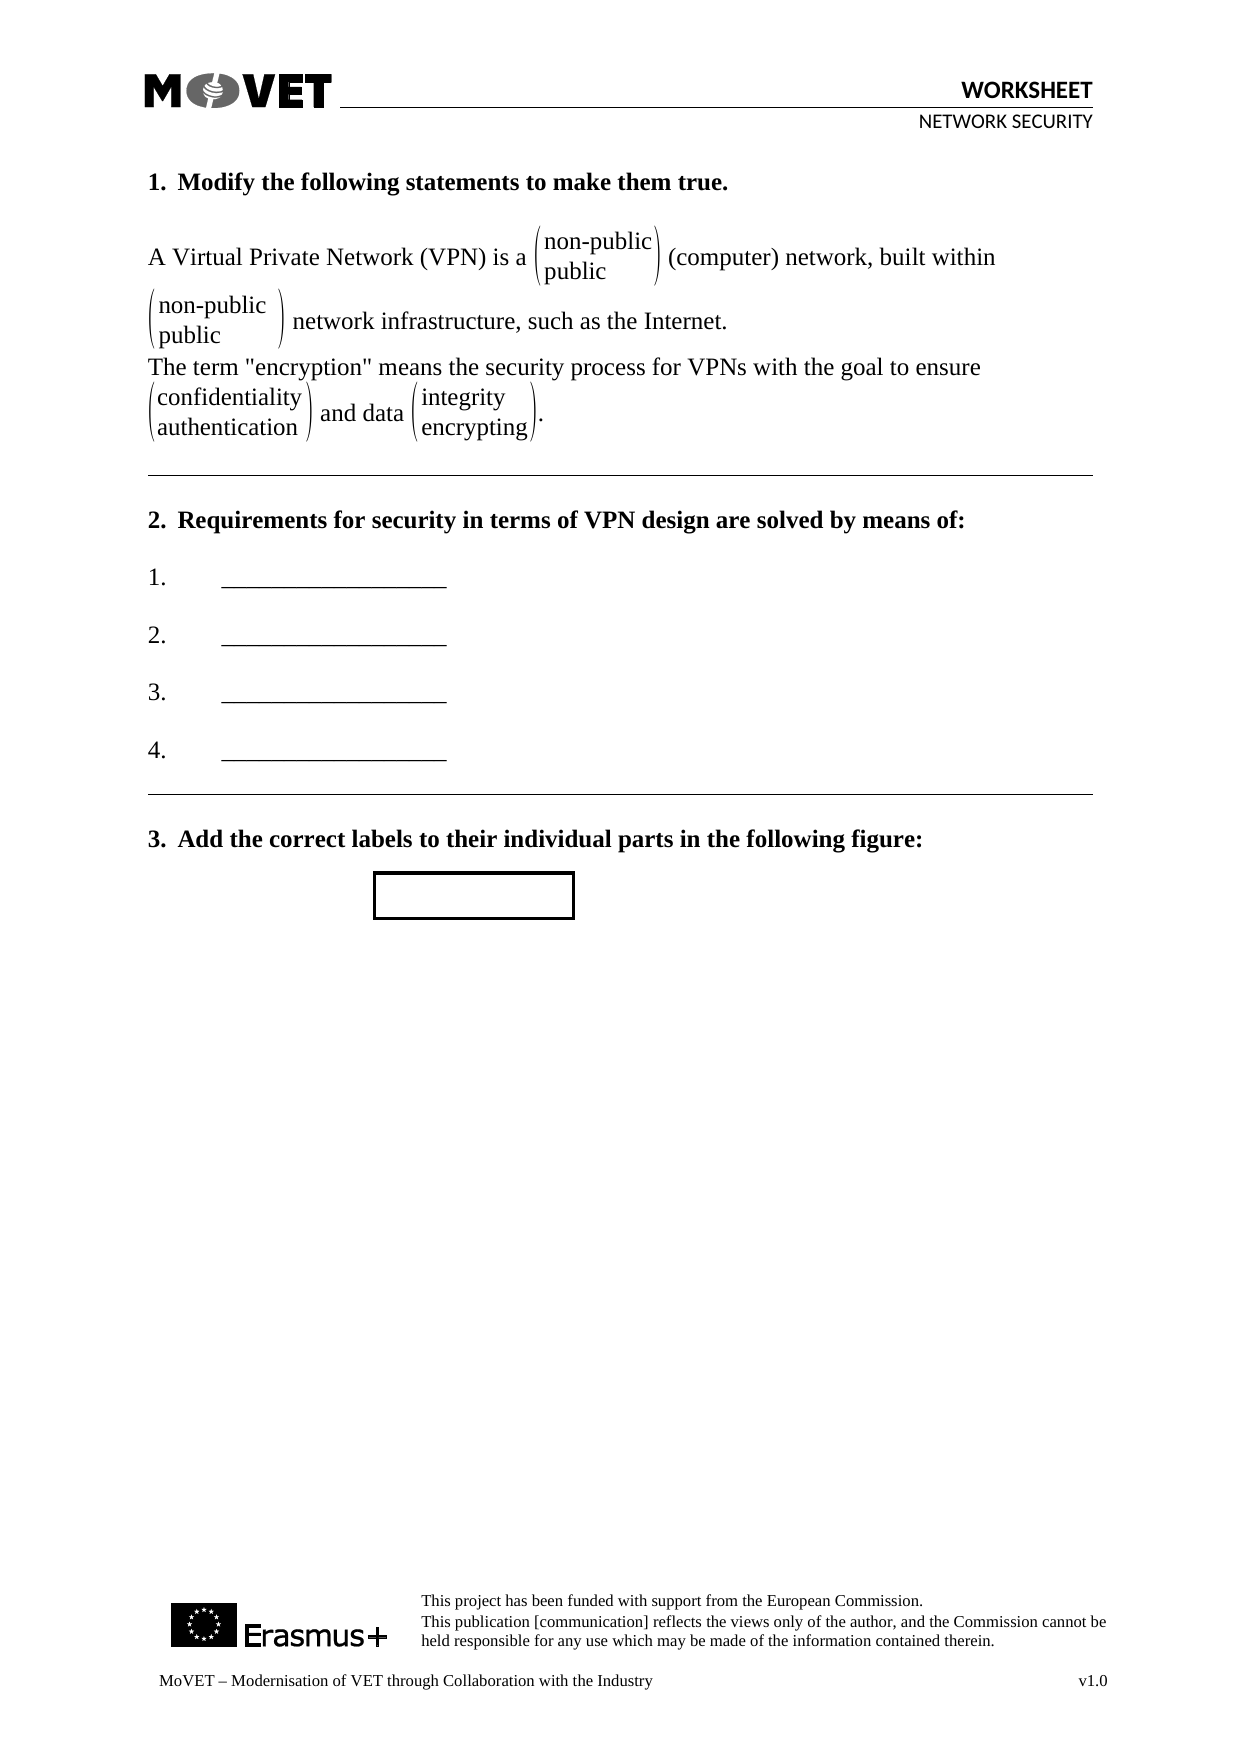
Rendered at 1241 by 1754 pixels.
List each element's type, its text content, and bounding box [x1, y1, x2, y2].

text Modify the following statements to make them true. [148, 167, 1093, 196]
text Requirements for security in terms of VPN design are solved by means of: [148, 505, 1093, 533]
text A Virtual Private Network (VPN) is a (computer) network, built within network infrastructure, such as the Internet. [148, 225, 1093, 352]
text 3. __________________ [148, 677, 1093, 706]
text Add the correct labels to their individual parts in the following figure: [148, 824, 1093, 853]
text 2. __________________ [148, 620, 1093, 648]
text The term "encryption" means the security process for VPNs with the goal to ensure and data . [148, 352, 1093, 444]
text 4. __________________ [148, 735, 1093, 763]
text 1. __________________ [148, 562, 1093, 591]
